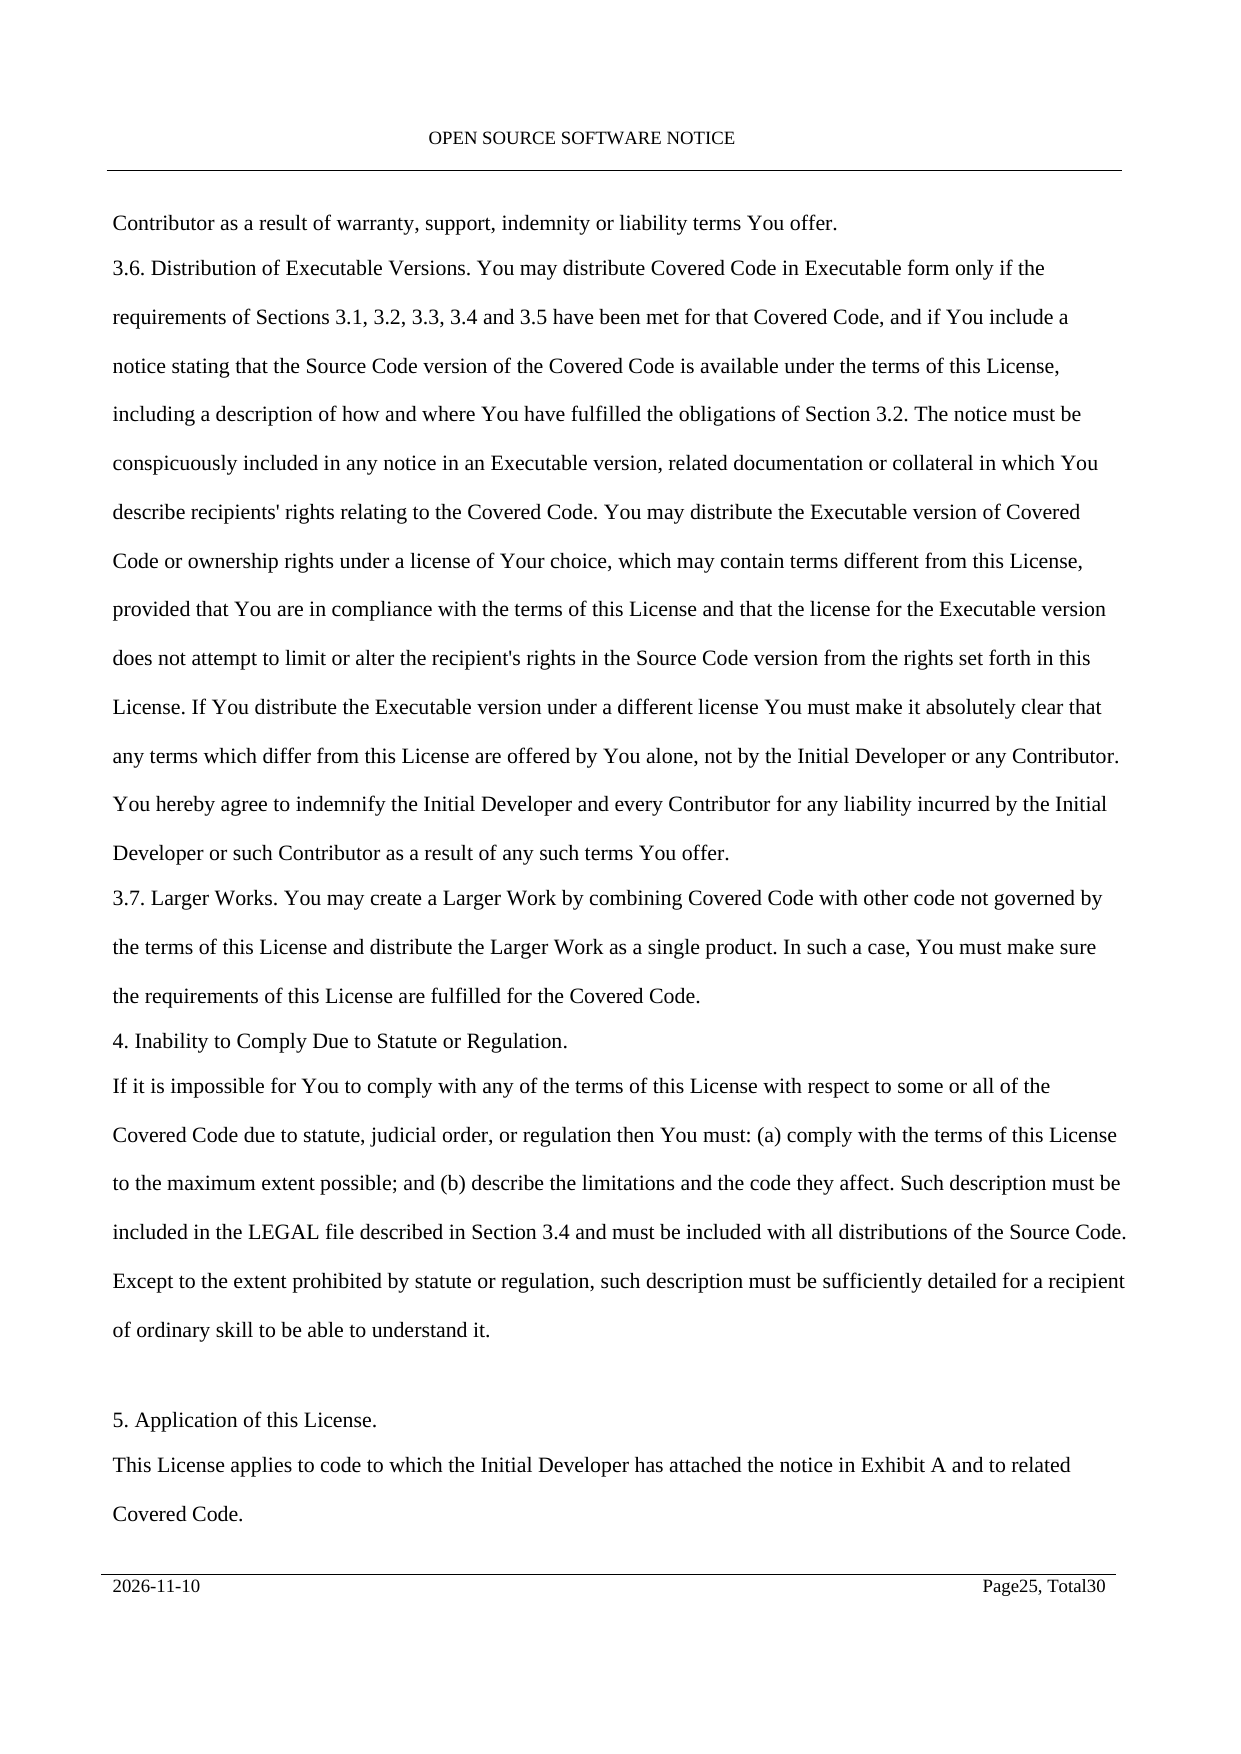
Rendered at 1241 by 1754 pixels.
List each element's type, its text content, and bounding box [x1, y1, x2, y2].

text 3.6. Distribution of Executable Versions. You may distribute Covered Code in Executable form only if the requirements of Sections 3.1, 3.2, 3.3, 3.4 and 3.5 have been met for that Covered Code, and if You include a notice stating that the Source Code version of the Covered Code is available under the terms of this License, including a description of how and where You have fulfilled the obligations of Section 3.2. The notice must be conspicuously included in any notice in an Executable version, related documentation or collateral in which You describe recipients' rights relating to the Covered Code. You may distribute the Executable version of Covered Code or ownership rights under a license of Your choice, which may contain terms different from this License, provided that You are in compliance with the terms of this License and that the license for the Executable version does not attempt to limit or alter the recipient's rights in the Source Code version from the rights set forth in this License. If You distribute the Executable version under a different license You must make it absolutely clear that any terms which differ from this License are offered by You alone, not by the Initial Developer or any Contributor. You hereby agree to indemnify the Initial Developer and every Contributor for any liability incurred by the Initial Developer or such Contributor as a result of any such terms You offer. [112, 251, 1128, 869]
text 4. Inability to Comply Due to Statute or Regulation. [112, 1024, 1128, 1057]
text This License applies to code to which the Initial Developer has attached the notice in Exhibit A and to related Covered Code. [112, 1448, 1128, 1529]
text If it is impossible for You to comply with any of the terms of this License with respect to some or all of the Covered Code due to statute, judicial order, or regulation then You must: (a) comply with the terms of this License to the maximum extent possible; and (b) describe the limitations and the code they affect. Such description must be included in the LEGAL file described in Section 3.4 and must be included with all distributions of the Source Code. Except to the extent prohibited by statute or regulation, such description must be sufficiently detailed for a recipient of ordinary skill to be able to understand it. [112, 1069, 1128, 1346]
text 5. Application of this License. [112, 1403, 1128, 1436]
text 3.7. Larger Works. You may create a Larger Work by combining Covered Code with other code not governed by the terms of this License and distribute the Larger Work as a single product. In such a case, You must make sure the requirements of this License are fulfilled for the Covered Code. [112, 882, 1128, 1012]
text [112, 206, 1128, 239]
